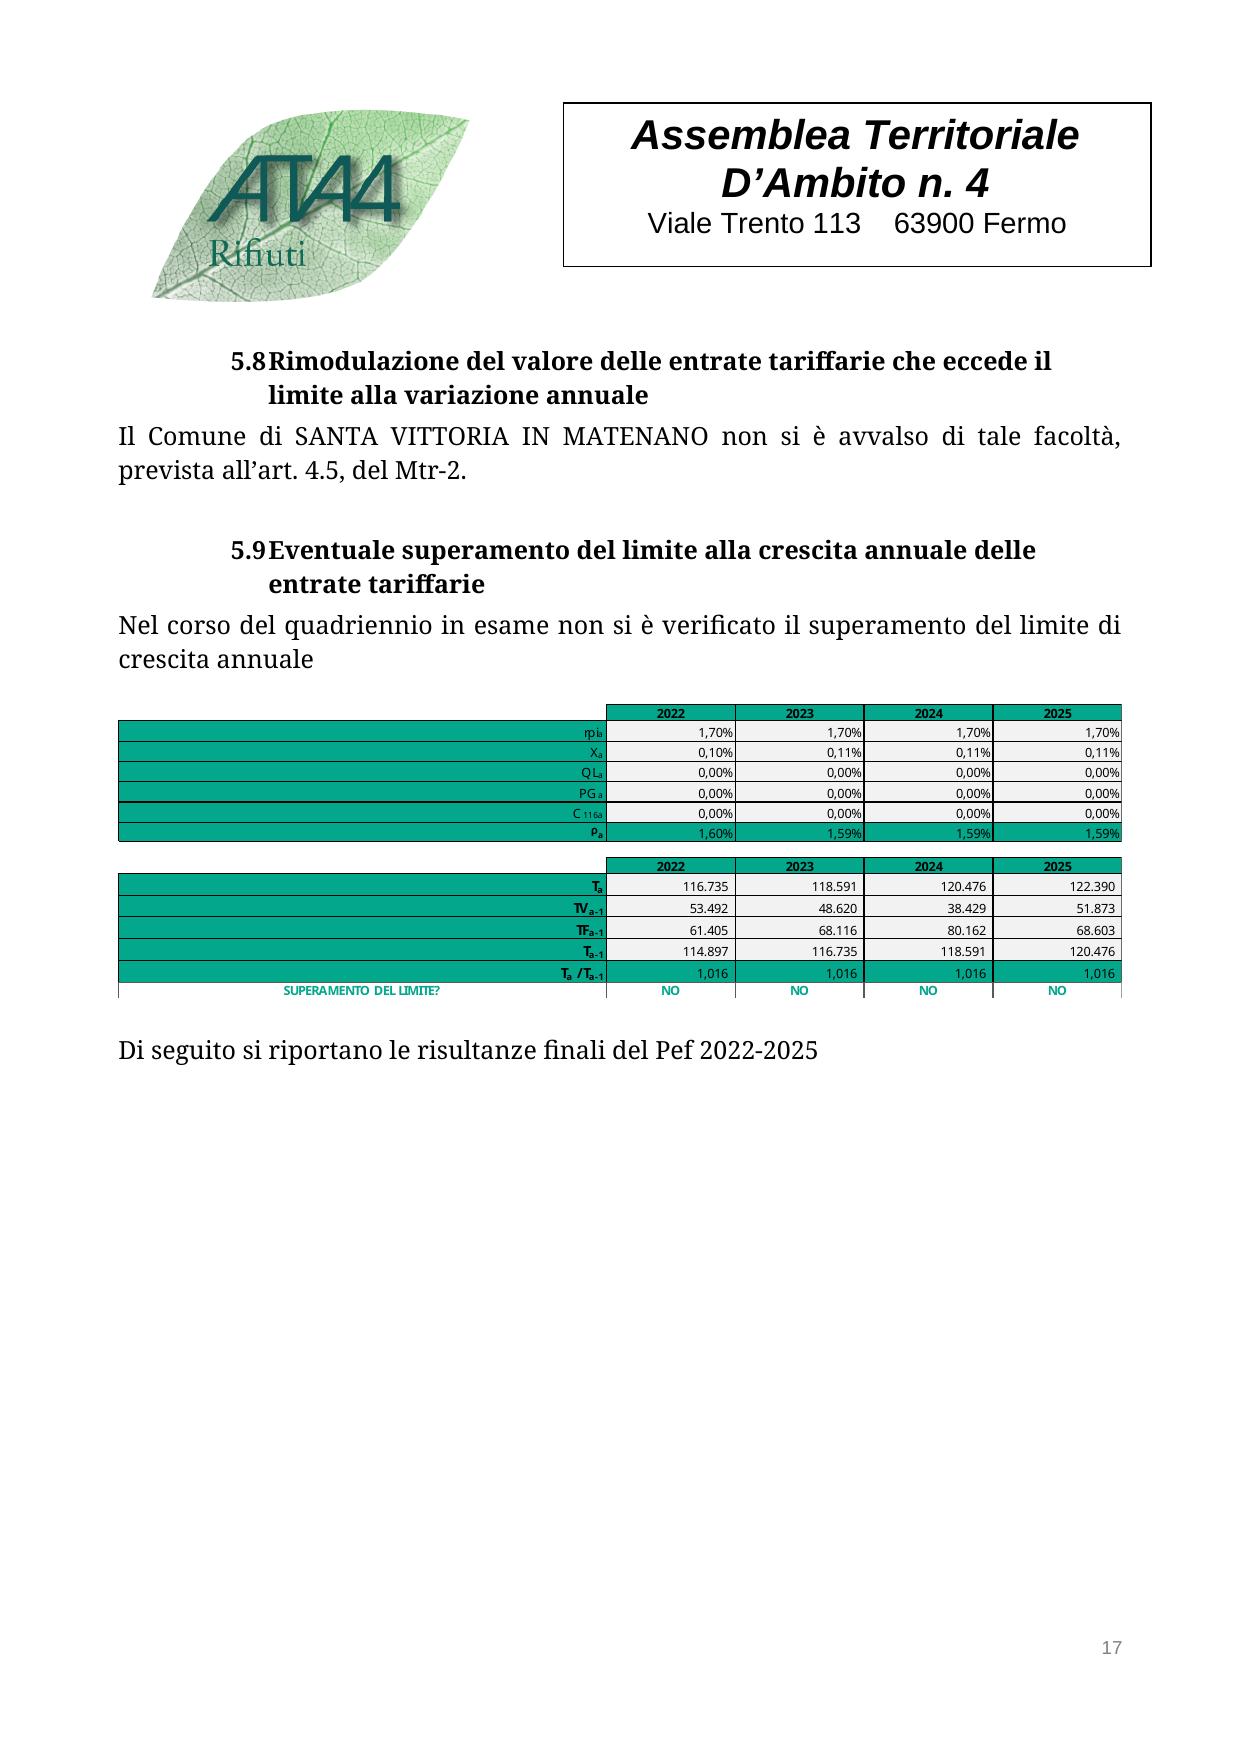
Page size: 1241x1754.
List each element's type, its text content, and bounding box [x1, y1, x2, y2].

text Nel corso del quadriennio in esame non si è verificato il superamento del limite di crescita annuale [118, 607, 1122, 675]
subtitle Rimodulazione del valore delle entrate tariffarie che eccede il limite alla variazione annuale [231, 344, 1122, 412]
text Di seguito si riportano le risultanze finali del Pef 2022-2025 [118, 1032, 1122, 1067]
subtitle Eventuale superamento del limite alla crescita annuale delle entrate tariffarie [231, 533, 1122, 601]
text Il Comune di SANTA VITTORIA IN MATENANO non si è avvalso di tale facoltà, prevista all’art. 4.5, del Mtr-2. [118, 418, 1122, 486]
